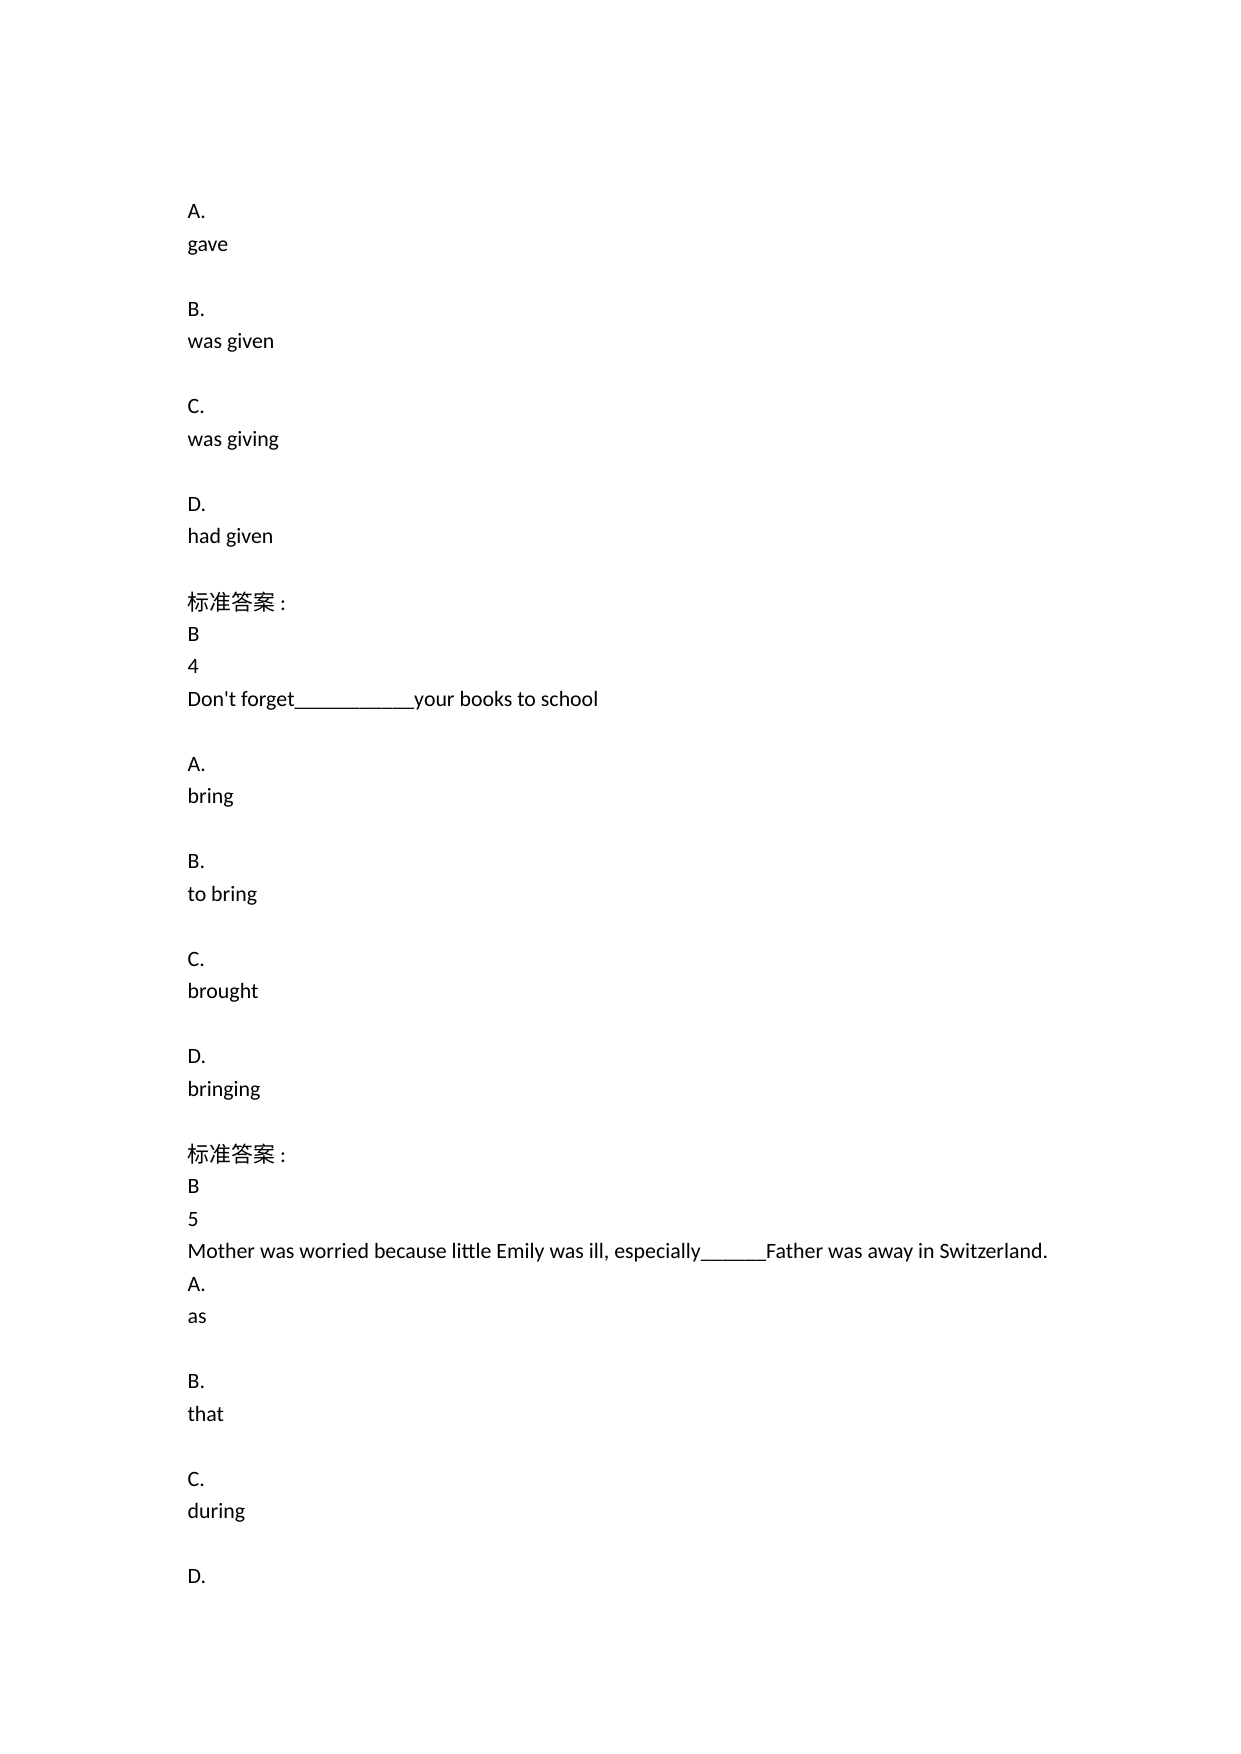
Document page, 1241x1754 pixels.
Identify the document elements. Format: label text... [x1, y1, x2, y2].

text C. [187, 1462, 1053, 1494]
text 标准答案 : [187, 584, 1053, 617]
text gave [187, 227, 1053, 259]
text to bring [187, 877, 1053, 909]
text Don't forget___________your books to school [187, 682, 1053, 714]
text A. [187, 194, 1053, 227]
text A. [187, 1267, 1053, 1299]
text had given [187, 519, 1053, 552]
text B [187, 617, 1053, 649]
text A. [187, 747, 1053, 779]
text B [187, 1169, 1053, 1202]
text was given [187, 324, 1053, 357]
text C. [187, 942, 1053, 974]
text Mother was worried because little Emily was ill, especially______Father was away in Switzerland. [187, 1234, 1053, 1267]
text that [187, 1397, 1053, 1429]
text D. [187, 1039, 1053, 1072]
text B. [187, 1364, 1053, 1397]
text 4 [187, 649, 1053, 682]
text as [187, 1299, 1053, 1332]
text D. [187, 487, 1053, 519]
text B. [187, 292, 1053, 324]
text C. [187, 389, 1053, 422]
text bring [187, 779, 1053, 812]
text brought [187, 974, 1053, 1007]
text during [187, 1494, 1053, 1527]
text D. [187, 1559, 1053, 1592]
text 标准答案 : [187, 1137, 1053, 1169]
text was giving [187, 422, 1053, 454]
text B. [187, 844, 1053, 877]
text bringing [187, 1072, 1053, 1104]
text 5 [187, 1202, 1053, 1234]
